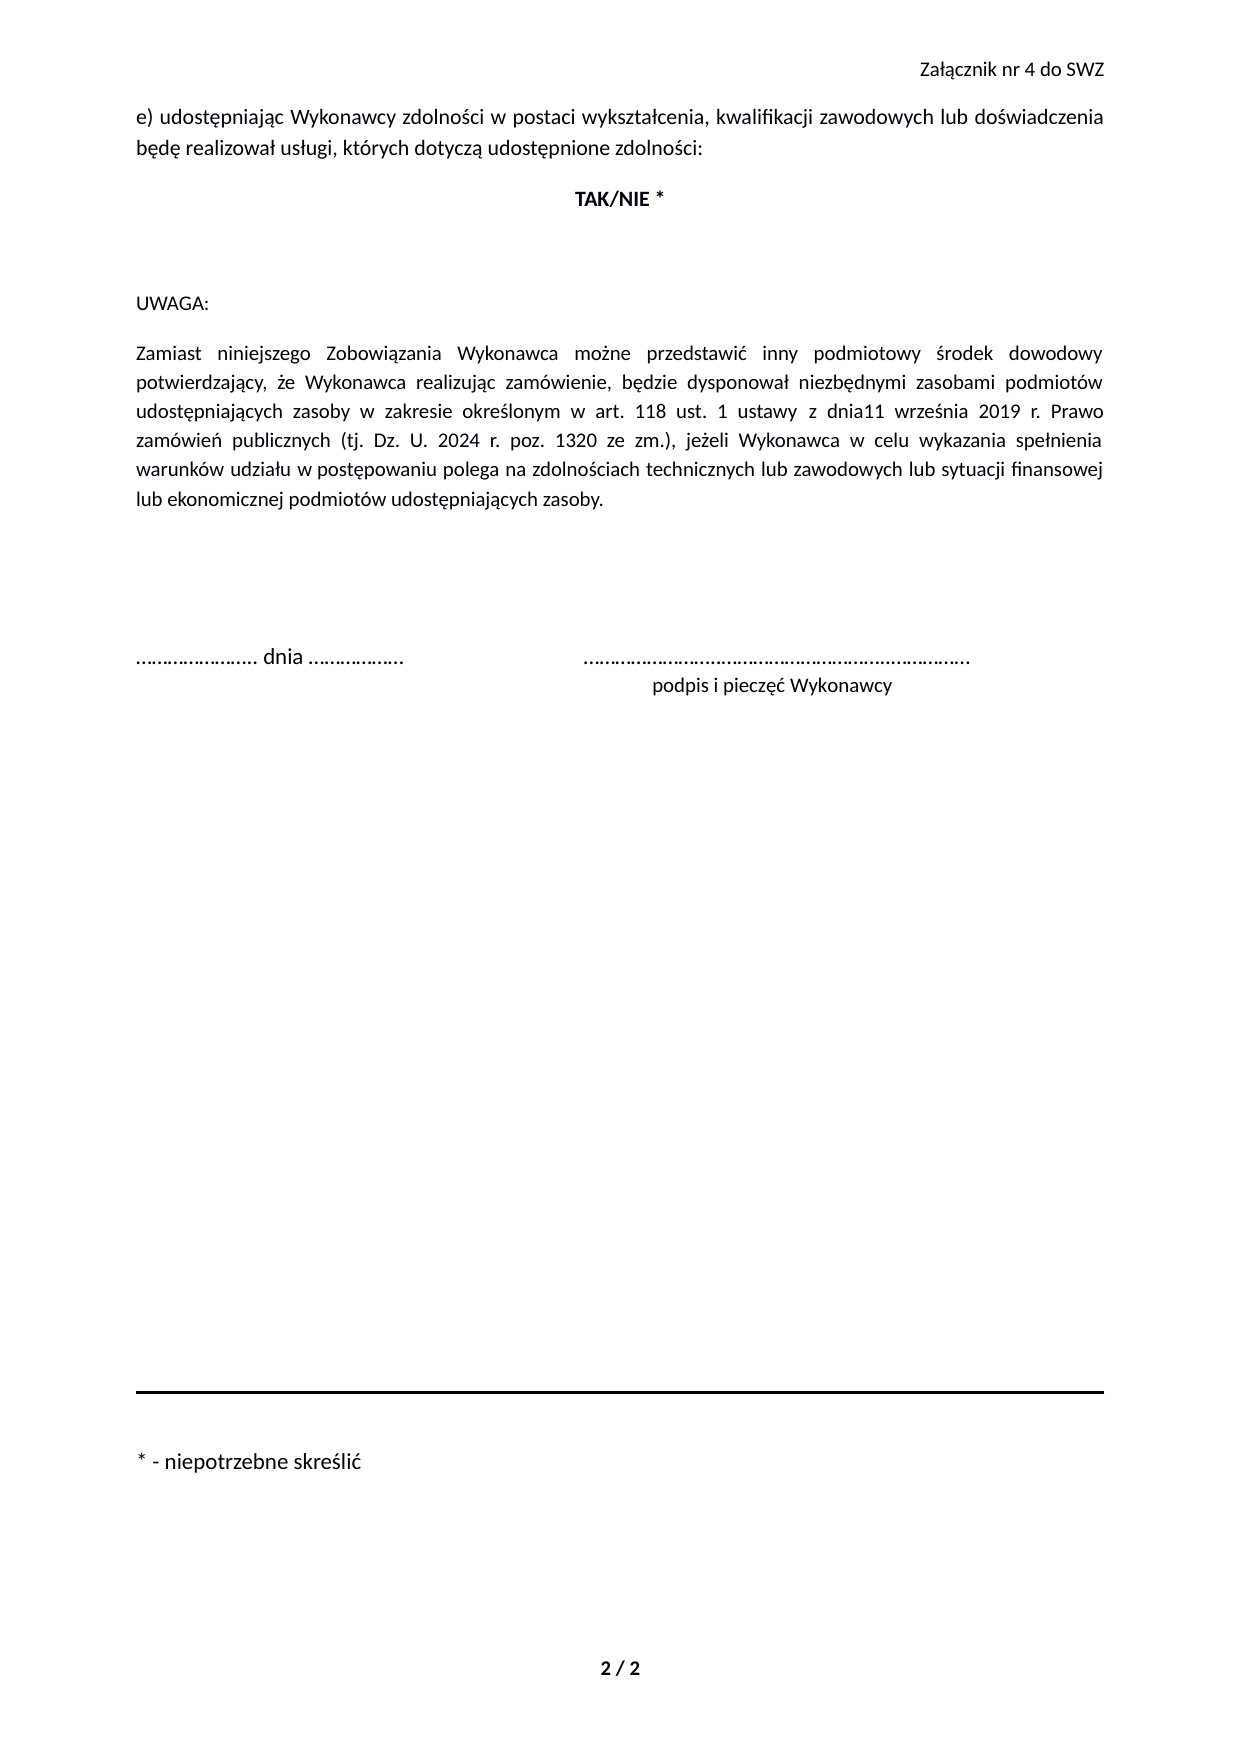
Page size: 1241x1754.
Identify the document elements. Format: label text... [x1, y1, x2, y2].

text e) udostępniając Wykonawcy zdolności w postaci wykształcenia, kwalifikacji zawodowych lub doświadczenia będę realizował usługi, których dotyczą udostępnione zdolności: [136, 103, 1104, 161]
text podpis i pieczęć Wykonawcy [136, 672, 1104, 697]
text TAK/NIE * [136, 186, 1104, 212]
text * - niepotrzebne skreślić [136, 1447, 1104, 1475]
text Zamiast niniejszego Zobowiązania Wykonawca możne przedstawić inny podmiotowy środek dowodowy potwierdzający, że Wykonawca realizując zamówienie, będzie dysponował niezbędnymi zasobami podmiotów udostępniających zasoby w zakresie określonym w art. 118 ust. 1 ustawy z dnia11 września 2019 r. Prawo zamówień publicznych (tj. Dz. U. 2024 r. poz. 1320 ze zm.), jeżeli Wykonawca w celu wykazania spełnienia warunków udziału w postępowaniu polega na zdolnościach technicznych lub zawodowych lub sytuacji finansowej lub ekonomicznej podmiotów udostępniających zasoby. [136, 340, 1104, 511]
text UWAGA: [136, 290, 1104, 315]
text ………………….. dnia ……………… ……………………..…………………………..…………… [136, 642, 1104, 670]
